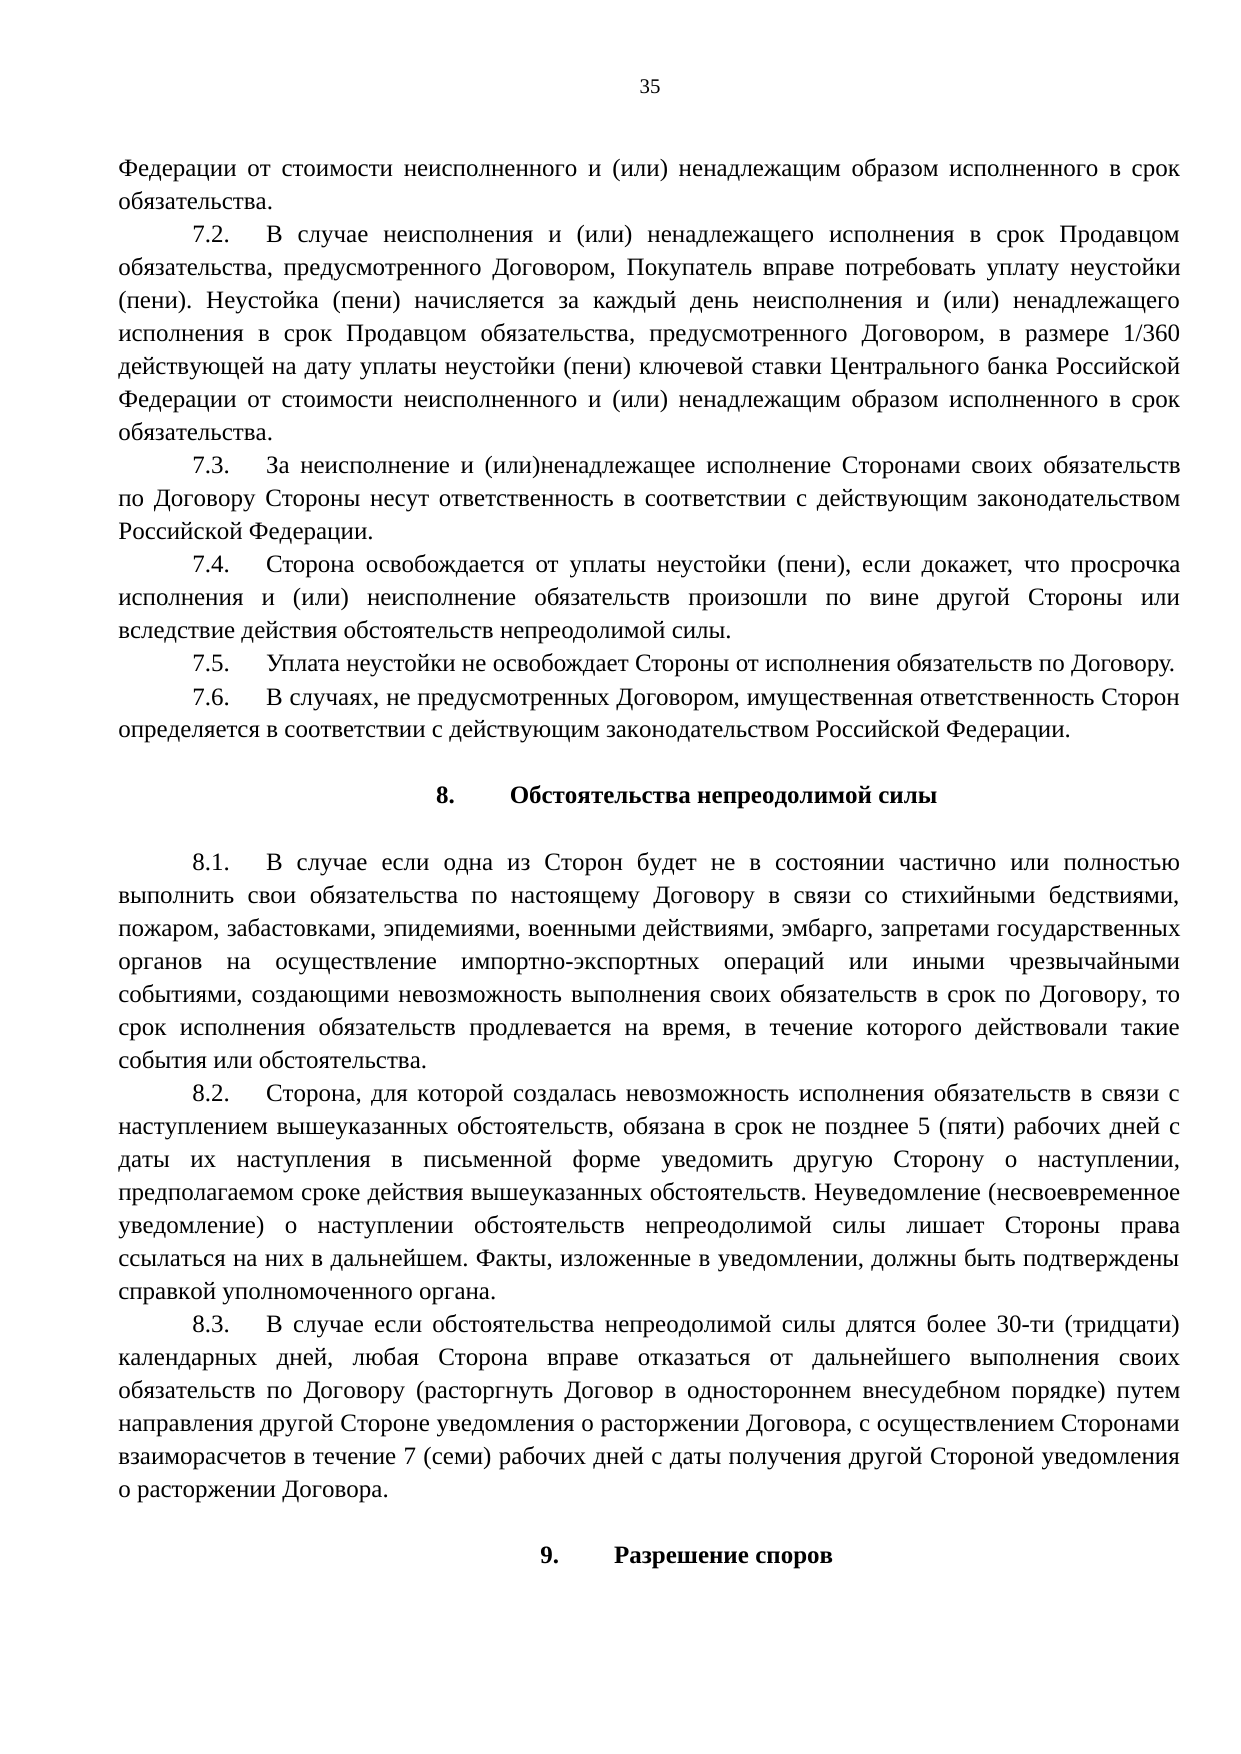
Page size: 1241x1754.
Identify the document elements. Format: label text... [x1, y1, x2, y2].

list Разрешение споров [118, 1540, 1181, 1569]
list За неисполнение и (или)ненадлежащее исполнение Сторонами своих обязательств по Договору Стороны несут ответственность в соответствии с действующим законодательством Российской Федерации. [118, 450, 1181, 545]
list Обстоятельства непреодолимой силы [118, 781, 1181, 809]
list Сторона освобождается от уплаты неустойки (пени), если докажет, что просрочка исполнения и (или) неисполнение обязательств произошли по вине другой Стороны или вследствие действия обстоятельств непреодолимой силы. [118, 549, 1181, 644]
list В случае неисполнения и (или) ненадлежащего исполнения в срок Продавцом обязательства, предусмотренного Договором, Покупатель вправе потребовать уплату неустойки (пени). Неустойка (пени) начисляется за каждый день неисполнения и (или) ненадлежащего исполнения в срок Продавцом обязательства, предусмотренного Договором, в размере 1/360 действующей на дату уплаты неустойки (пени) ключевой ставки Центрального банка Российской Федерации от стоимости неисполненного и (или) ненадлежащим образом исполненного в срок обязательства. [118, 219, 1181, 446]
list В случае если одна из Сторон будет не в состоянии частично или полностью выполнить свои обязательства по настоящему Договору в связи со стихийными бедствиями, пожаром, забастовками, эпидемиями, военными действиями, эмбарго, запретами государственных органов на осуществление импортно-экспортных операций или иными чрезвычайными событиями, создающими невозможность выполнения своих обязательств в срок по Договору, то срок исполнения обязательств продлевается на время, в течение которого действовали такие события или обстоятельства. [118, 847, 1181, 1073]
list В случае если обстоятельства непреодолимой силы длятся более 30-ти (тридцати) календарных дней, любая Сторона вправе отказаться от дальнейшего выполнения своих обязательств по Договору (расторгнуть Договор в одностороннем внесудебном порядке) путем направления другой Стороне уведомления о расторжении Договора, с осуществлением Сторонами взаиморасчетов в течение 7 (семи) рабочих дней с даты получения другой Стороной уведомления о расторжении Договора. [118, 1309, 1181, 1503]
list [118, 153, 1181, 215]
list В случаях, не предусмотренных Договором, имущественная ответственность Сторон определяется в соответствии с действующим законодательством Российской Федерации. [118, 682, 1181, 743]
list Уплата неустойки не освобождает Стороны от исполнения обязательств по Договору. [118, 648, 1181, 677]
list Сторона, для которой создалась невозможность исполнения обязательств в связи с наступлением вышеуказанных обстоятельств, обязана в срок не позднее 5 (пяти) рабочих дней с даты их наступления в письменной форме уведомить другую Сторону о наступлении, предполагаемом сроке действия вышеуказанных обстоятельств. Неуведомление (несвоевременное уведомление) о наступлении обстоятельств непреодолимой силы лишает Стороны права ссылаться на них в дальнейшем. Факты, изложенные в уведомлении, должны быть подтверждены справкой уполномоченного органа. [118, 1078, 1181, 1305]
